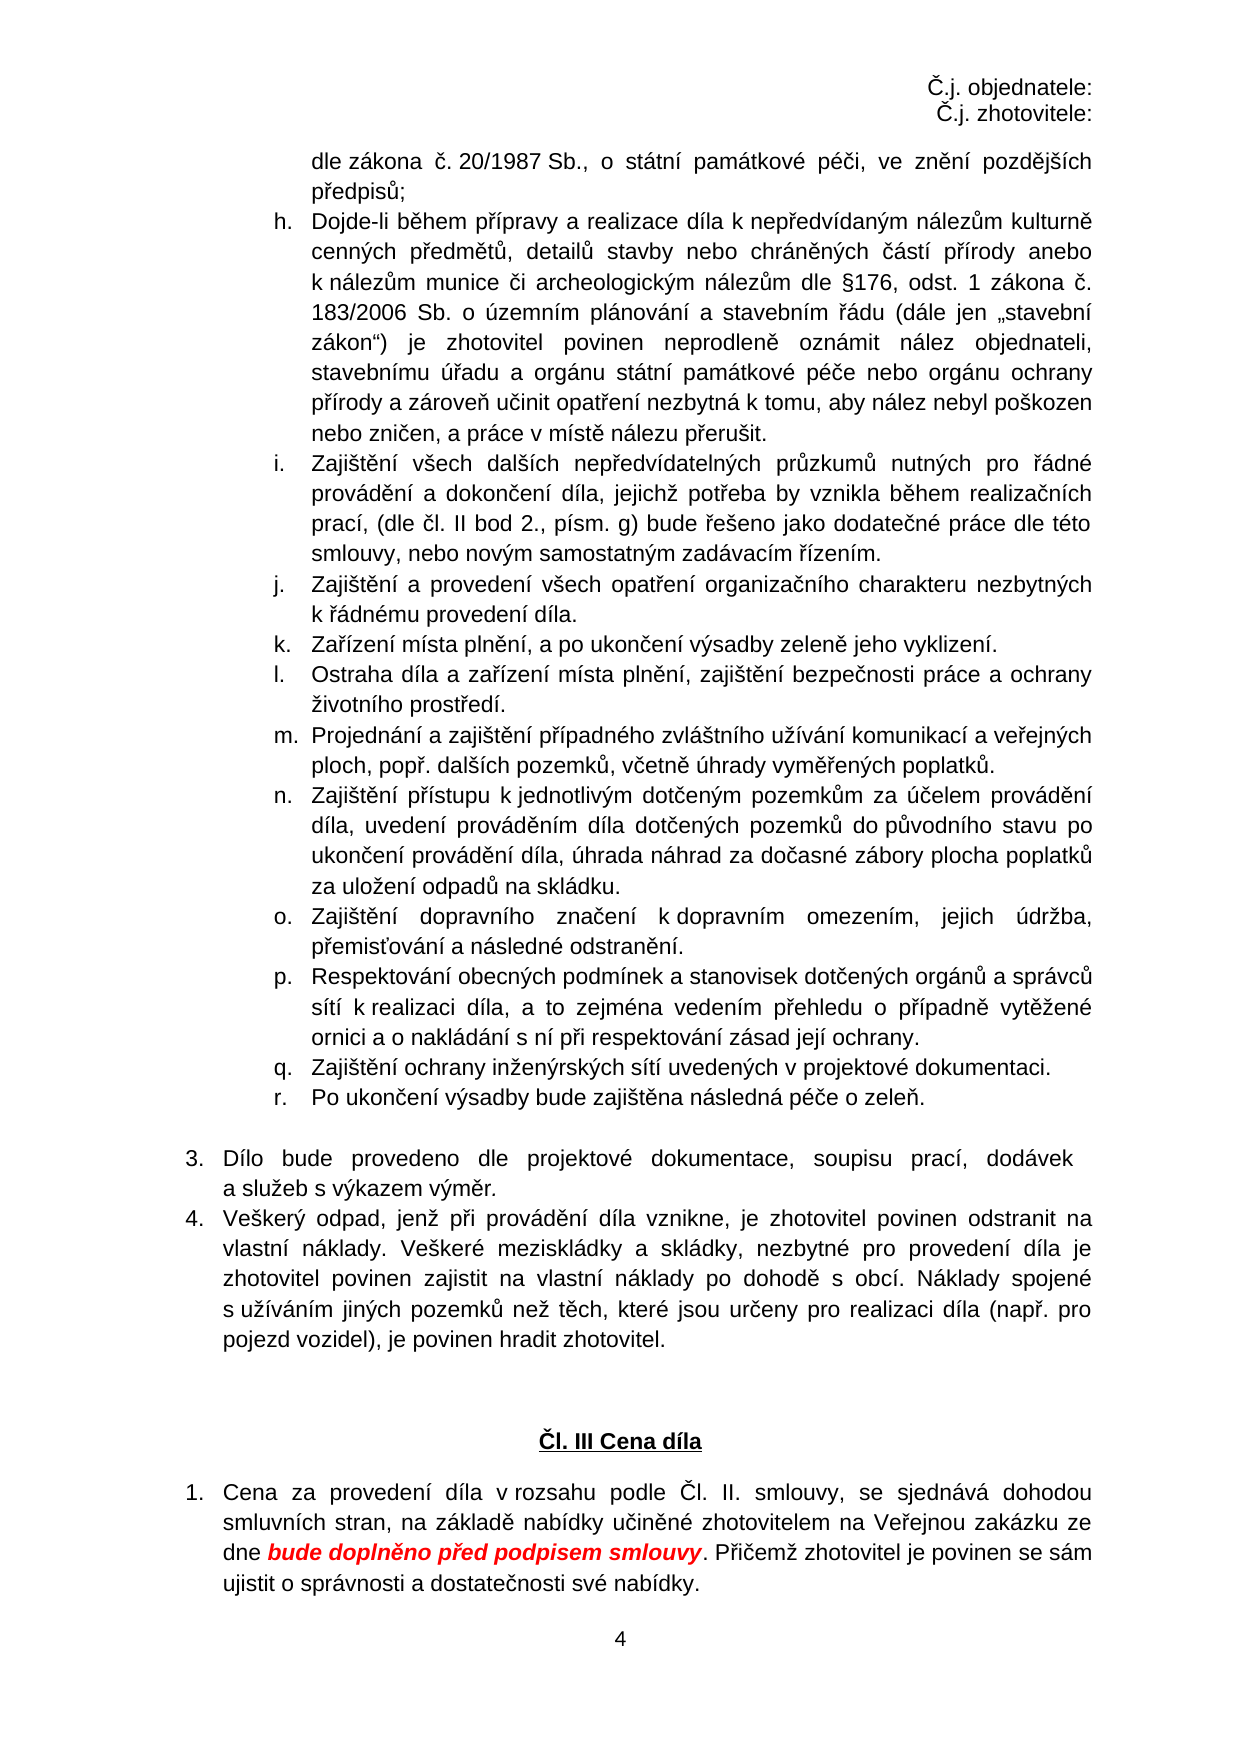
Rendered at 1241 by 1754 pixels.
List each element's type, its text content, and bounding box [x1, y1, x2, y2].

text Čl. III Cena díla [148, 1428, 1093, 1454]
list Zajištění dopravního značení k dopravním omezením, jejich údržba, přemisťování a následné odstranění. [274, 903, 1093, 959]
list Cena za provedení díla v rozsahu podle Čl. II. smlouvy, se sjednává dohodou smluvních stran, na základě nabídky učiněné zhotovitelem na Veřejnou zakázku ze dne bude doplněno před podpisem smlouvy. Přičemž zhotovitel je povinen se sám ujistit o správnosti a dostatečnosti své nabídky. [185, 1479, 1093, 1596]
list Dílo bude provedeno dle projektové dokumentace, soupisu prací, dodávek a služeb s výkazem výměr. [185, 1144, 1093, 1201]
list Respektování obecných podmínek a stanovisek dotčených orgánů a správců sítí k realizaci díla, a to zejména vedením přehledu o případně vytěžené ornici a o nakládání s ní při respektování zásad její ochrany. [274, 963, 1093, 1050]
list Veškerý odpad, jenž při provádění díla vznikne, je zhotovitel povinen odstranit na vlastní náklady. Veškeré meziskládky a skládky, nezbytné pro provedení díla je zhotovitel povinen zajistit na vlastní náklady po dohodě s obcí. Náklady spojené s užíváním jiných pozemků než těch, které jsou určeny pro realizaci díla (např. pro pojezd vozidel), je povinen hradit zhotovitel. [185, 1205, 1093, 1352]
list Zajištění přístupu k jednotlivým dotčeným pozemkům za účelem provádění díla, uvedení prováděním díla dotčených pozemků do původního stavu po ukončení provádění díla, úhrada náhrad za dočasné zábory plocha poplatků za uložení odpadů na skládku. [274, 782, 1093, 899]
list Zajištění všech dalších nepředvídatelných průzkumů nutných pro řádné provádění a dokončení díla, jejichž potřeba by vznikla během realizačních prací, (dle čl. II bod 2., písm. g) bude řešeno jako dodatečné práce dle této smlouvy, nebo novým samostatným zadávacím řízením. [274, 450, 1093, 567]
list Ostraha díla a zařízení místa plnění, zajištění bezpečnosti práce a ochrany životního prostředí. [274, 661, 1093, 718]
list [274, 148, 1093, 204]
list Zajištění ochrany inženýrských sítí uvedených v projektové dokumentaci. [274, 1054, 1093, 1080]
list Dojde-li během přípravy a realizace díla k nepředvídaným nálezům kulturně cenných předmětů, detailů stavby nebo chráněných částí přírody anebo k nálezům munice či archeologickým nálezům dle §176, odst. 1 zákona č. 183/2006 Sb. o územním plánování a stavebním řádu (dále jen „stavební zákon“) je zhotovitel povinen neprodleně oznámit nález objednateli, stavebnímu úřadu a orgánu státní památkové péče nebo orgánu ochrany přírody a zároveň učinit opatření nezbytná k tomu, aby nález nebyl poškozen nebo zničen, a práce v místě nálezu přerušit. [274, 208, 1093, 446]
list Zařízení místa plnění, a po ukončení výsadby zeleně jeho vyklizení. [274, 631, 1093, 657]
list Po ukončení výsadby bude zajištěna následná péče o zeleň. [274, 1084, 1093, 1110]
list Zajištění a provedení všech opatření organizačního charakteru nezbytných k řádnému provedení díla. [274, 571, 1093, 627]
list Projednání a zajištění případného zvláštního užívání komunikací a veřejných ploch, popř. dalších pozemků, včetně úhrady vyměřených poplatků. [274, 722, 1093, 778]
